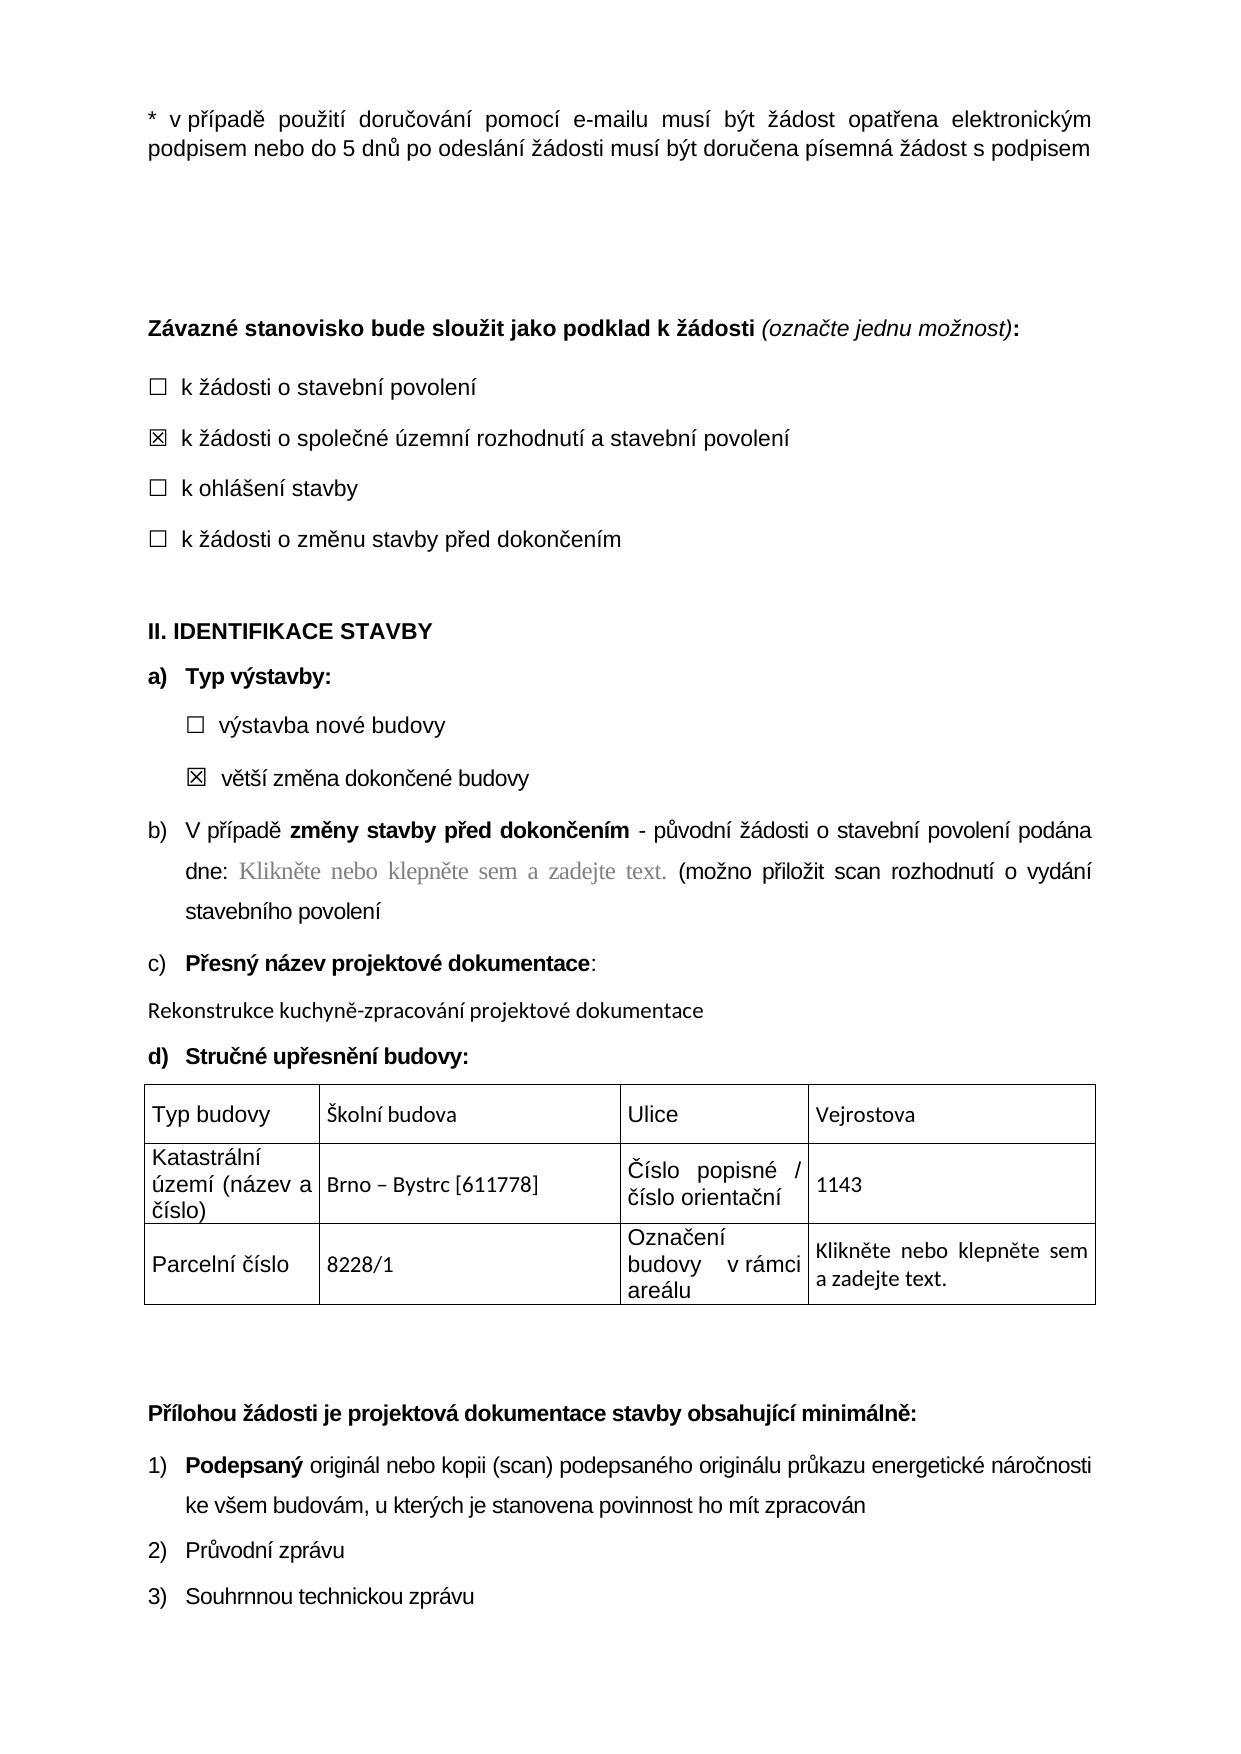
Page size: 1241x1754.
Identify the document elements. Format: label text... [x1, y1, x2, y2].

text Závazné stanovisko bude sloužit jako podklad k žádosti (označte jednu možnost): [148, 315, 1092, 342]
list Souhrnnou technickou zprávu [148, 1583, 1092, 1609]
table_cell Číslo popisné / číslo orientační [621, 1144, 808, 1223]
table_header Typ budovy [145, 1085, 319, 1143]
list Průvodní zprávu [148, 1537, 1092, 1564]
table_cell [320, 1224, 620, 1303]
text k žádosti o stavební povolení [148, 371, 1092, 403]
text k žádosti o změnu stavby před dokončením [148, 523, 1092, 554]
list Stručné upřesnění budovy: [148, 1043, 1092, 1069]
text * v případě použití doručování pomocí e-mailu musí být žádost opatřena elektronickým podpisem nebo do 5 dnů po odeslání žádosti musí být doručena písemná žádost s podpisem [148, 106, 1092, 161]
table_header Ulice [621, 1085, 808, 1143]
text Přílohou žádosti je projektová dokumentace stavby obsahující minimálně: [148, 1400, 1092, 1427]
text k žádosti o společné územní rozhodnutí a stavební povolení [148, 422, 1092, 453]
list V případě změny stavby před dokončením - původní žádosti o stavební povolení podána dne: (možno přiložit scan rozhodnutí o vydání stavebního povolení [148, 817, 1092, 924]
table_cell [320, 1144, 620, 1223]
text II. IDENTIFIKACE STAVBY [148, 618, 1092, 644]
table_cell Katastrální území (název a číslo) [145, 1144, 319, 1223]
list Podepsaný originál nebo kopii (scan) podepsaného originálu průkazu energetické náročnosti ke všem budovám, u kterých je stanovena povinnost ho mít zpracován [148, 1452, 1092, 1518]
table_cell Parcelní číslo [145, 1224, 319, 1303]
text k ohlášení stavby [148, 472, 1092, 503]
text výstavba nové budovy [185, 709, 1092, 740]
text větší změna dokončené budovy [185, 759, 1092, 793]
table_cell Označení budovy v rámci areálu [621, 1224, 808, 1303]
list Přesný název projektové dokumentace: [148, 950, 1092, 976]
list Typ výstavby: [148, 663, 1092, 689]
table_cell [809, 1144, 1095, 1223]
table_header [809, 1085, 1095, 1143]
